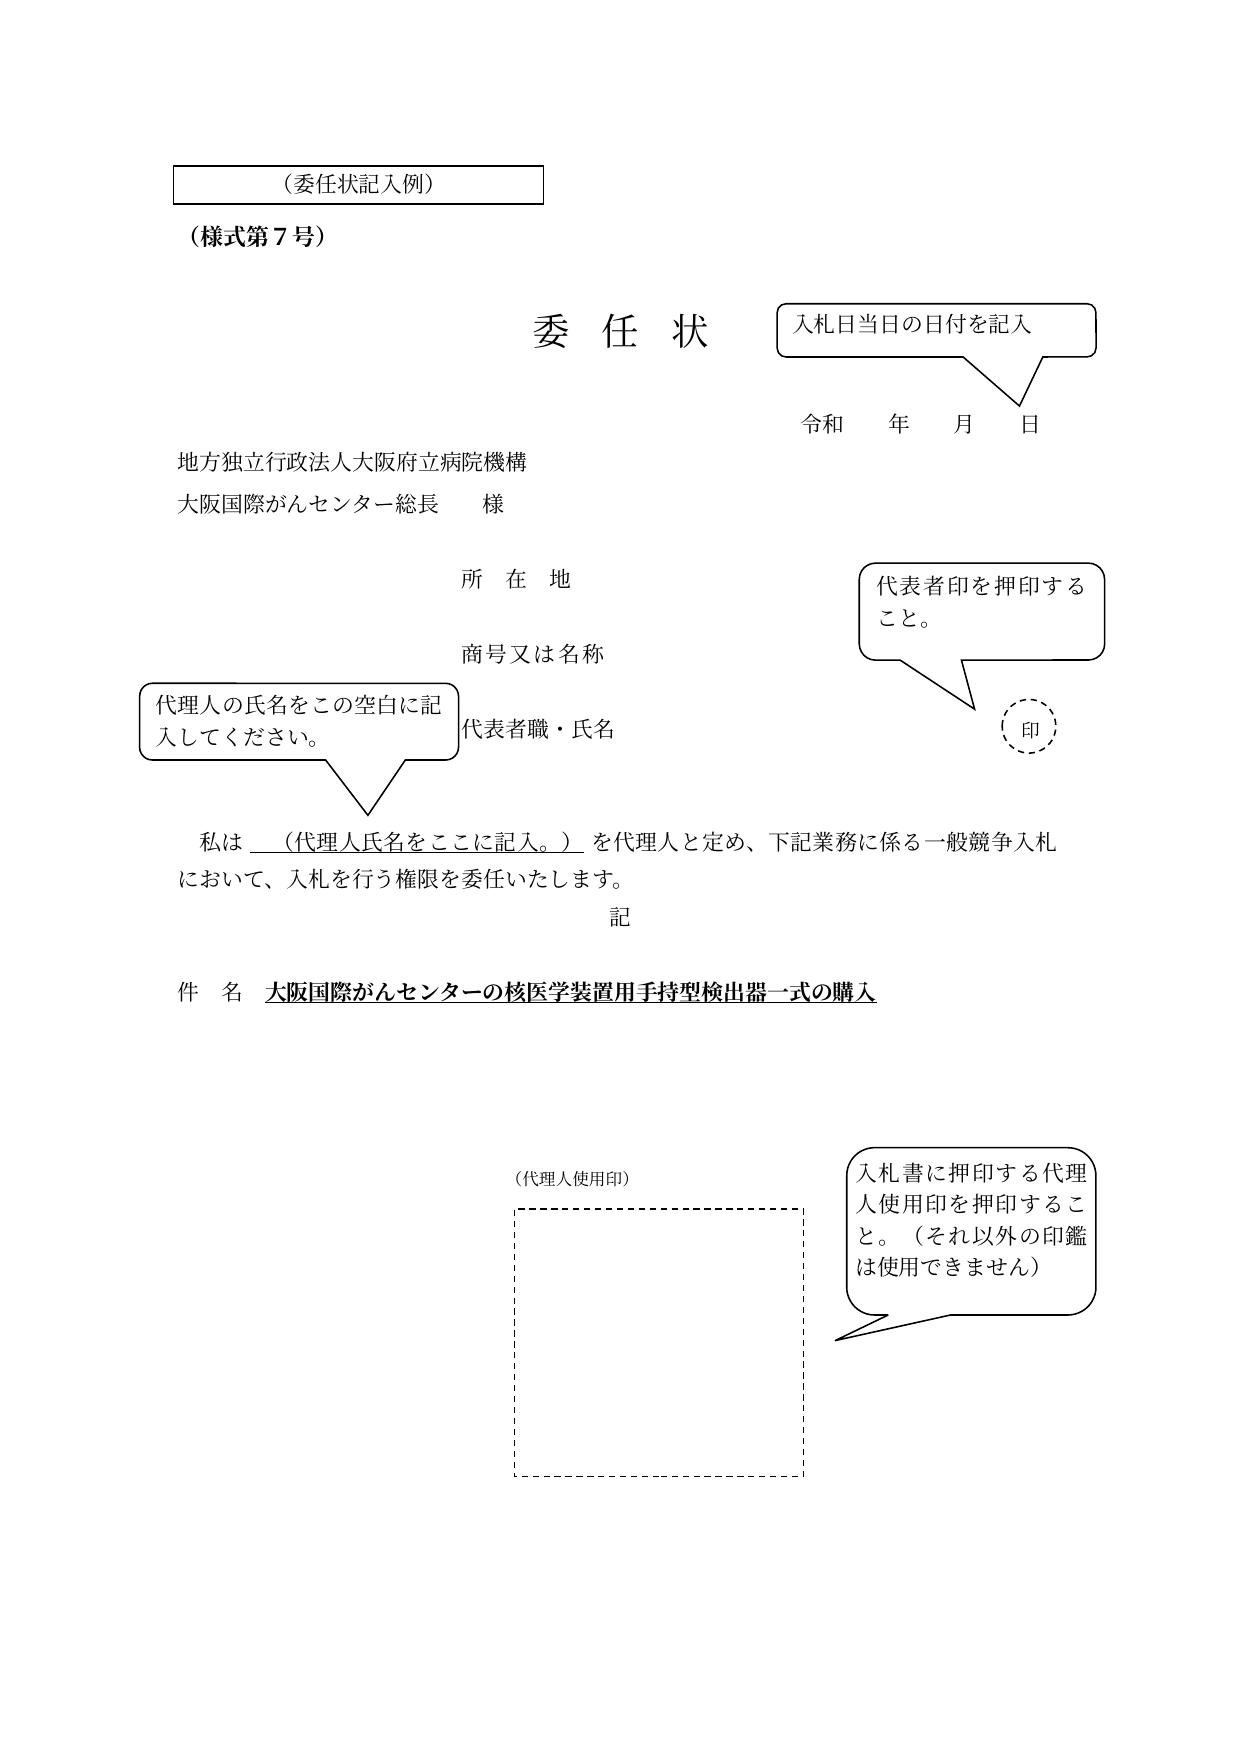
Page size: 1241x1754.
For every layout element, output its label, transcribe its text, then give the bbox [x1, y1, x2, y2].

text 所在地 [462, 559, 1063, 597]
text 代表者職・氏名 印 [462, 709, 1063, 747]
text 大阪国際がんセンター総長 様 [177, 484, 883, 522]
text 地方独立行政法人大阪府立病院機構 [177, 442, 1063, 479]
text 件 名 大阪国際がんセンターの核医学装置用手持型検出器一式の購入 [177, 972, 1063, 1009]
text （代理人使用印） [177, 1159, 850, 1197]
text 私は （代理人氏名をここに記入。） を代理人と定め、下記業務に係る一般競争入札において、入札を行う権限を委任いたします。 [177, 822, 1059, 897]
text 令和 年 月 日 [177, 404, 1041, 442]
text 商号又は名称 [462, 634, 915, 672]
subtitle 記 [177, 897, 1063, 934]
text 委任状 [177, 292, 1063, 367]
